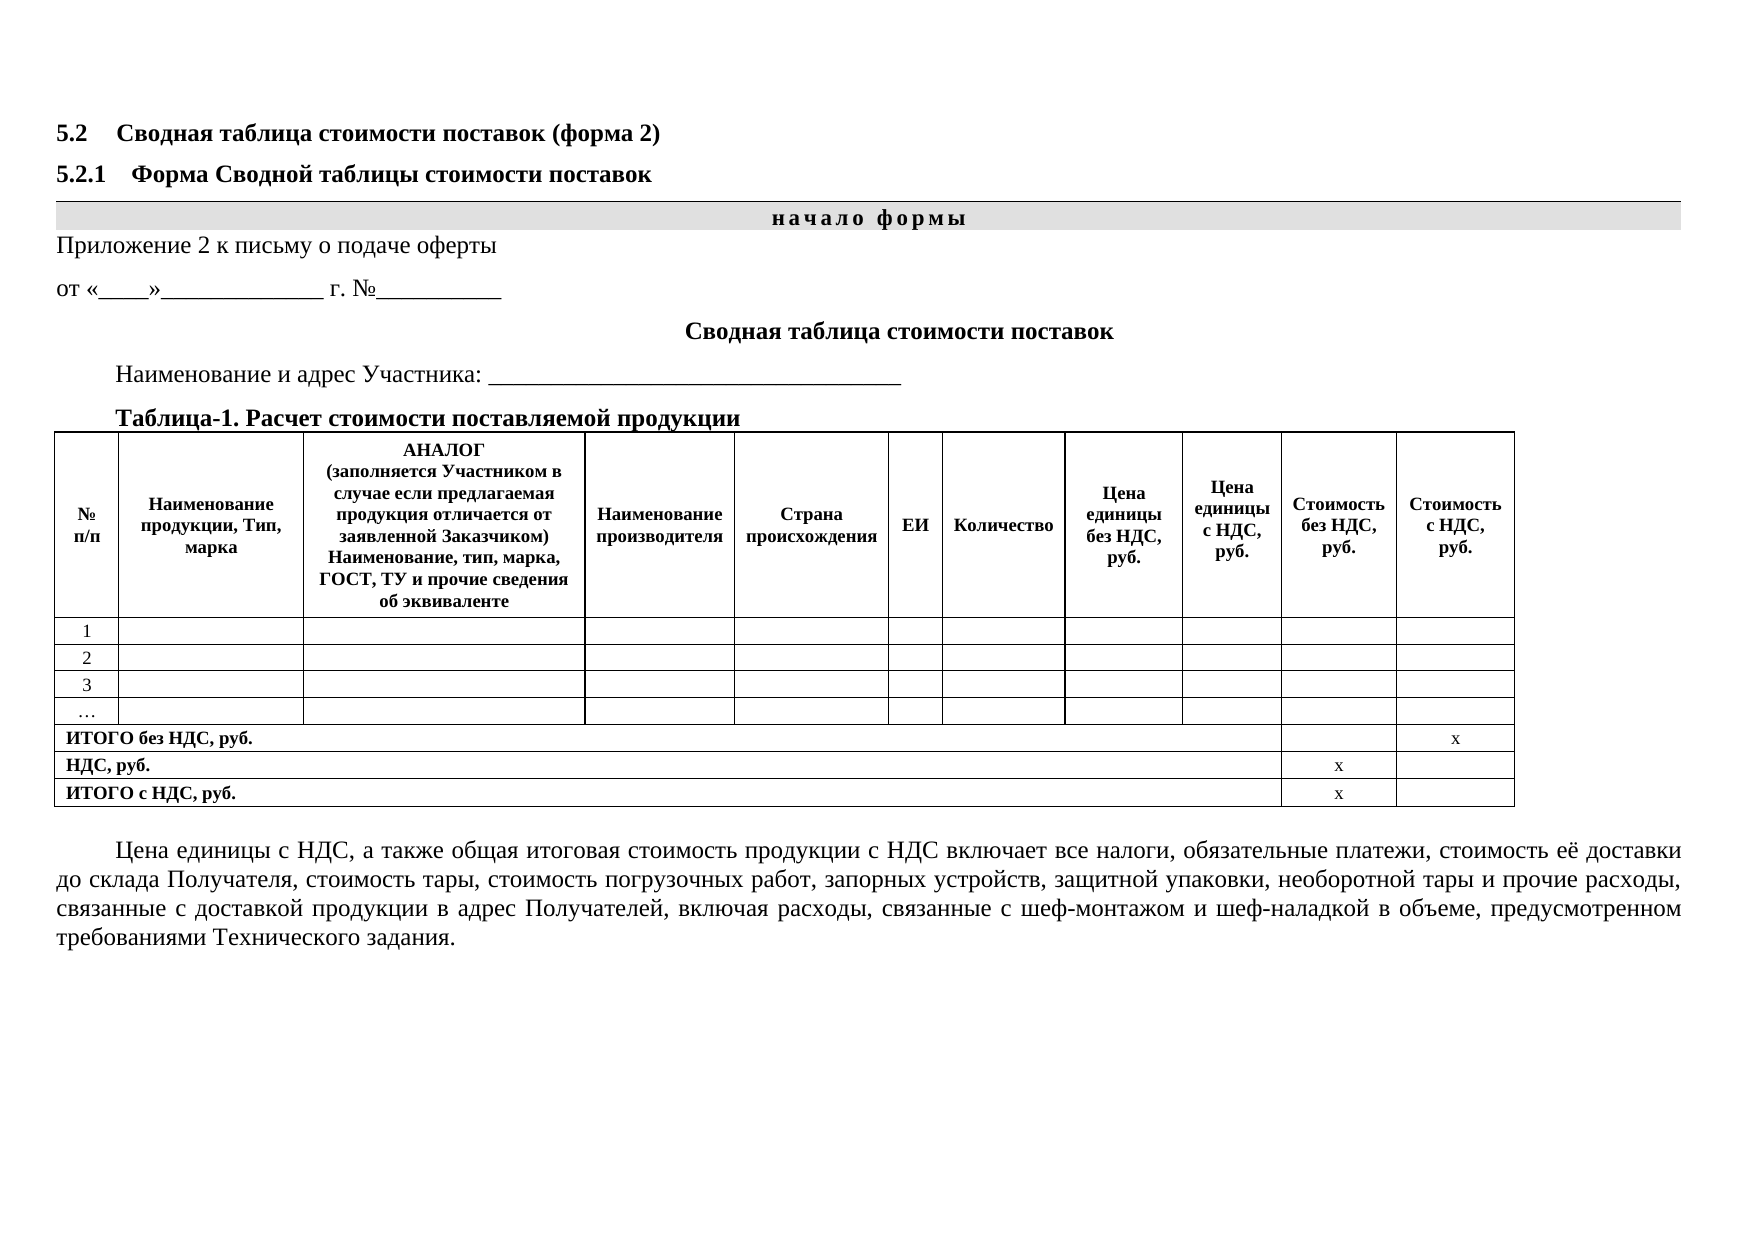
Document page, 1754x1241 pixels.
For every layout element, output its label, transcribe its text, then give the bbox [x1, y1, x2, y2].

table_cell [304, 671, 584, 697]
table_header Количество [943, 433, 1064, 617]
table_cell [119, 645, 303, 670]
table_cell [119, 671, 303, 697]
table_header АНАЛОГ (заполняется Участником в случае если предлагаемая продукция отличается от заявленной Заказчиком) Наименование, тип, марка, ГОСТ, ТУ и прочие сведения об эквиваленте [304, 433, 584, 617]
text Сводная таблица стоимости поставок [56, 316, 1683, 345]
table_cell х [1282, 779, 1396, 806]
table_cell [943, 645, 1064, 670]
table_cell 2 [55, 645, 118, 670]
table_header Стоимость с НДС, руб. [1397, 433, 1514, 617]
table_cell [1066, 671, 1182, 697]
table_cell [1397, 671, 1514, 697]
table_cell [735, 671, 888, 697]
subtitle Форма Сводной таблицы стоимости поставок [56, 159, 1683, 188]
table_cell [119, 698, 303, 723]
table_cell [943, 618, 1064, 644]
table_cell х [1397, 725, 1514, 751]
table_cell [1066, 618, 1182, 644]
table_header Страна происхождения [735, 433, 888, 617]
text от «____»_____________ г. №__________ [56, 273, 1683, 302]
table_cell [1397, 752, 1514, 778]
table_cell [119, 618, 303, 644]
table_cell [1397, 618, 1514, 644]
table_cell [586, 698, 734, 723]
table_cell [1397, 779, 1514, 806]
table_cell [889, 698, 942, 723]
table_header ЕИ [889, 433, 942, 617]
text Приложение 2 к письму о подаче оферты [56, 230, 1683, 259]
table_header Наименование производителя [586, 433, 734, 617]
table_cell [1282, 671, 1396, 697]
table_cell [1066, 698, 1182, 723]
table_cell [943, 698, 1064, 723]
table_cell [1282, 698, 1396, 723]
table_cell [1183, 618, 1281, 644]
table_cell [889, 671, 942, 697]
table_header Наименование продукции, Тип, марка [119, 433, 303, 617]
table_cell [1397, 645, 1514, 670]
table_cell [1183, 698, 1281, 723]
table_header Стоимость без НДС, руб. [1282, 433, 1396, 617]
table_cell ИТОГО с НДС, руб. [55, 779, 1281, 806]
table_cell [1282, 725, 1396, 751]
table_cell [1282, 618, 1396, 644]
table_cell НДС, руб. [55, 752, 1281, 778]
table_header Цена единицы без НДС, руб. [1066, 433, 1182, 617]
table_cell [304, 645, 584, 670]
text Наименование и адрес Участника: _________________________________ [56, 359, 1683, 388]
table_cell [1282, 645, 1396, 670]
table_cell [586, 645, 734, 670]
table_cell [1183, 671, 1281, 697]
table_cell 1 [55, 618, 118, 644]
text Таблица-1. Расчет стоимости поставляемой продукции [56, 403, 1683, 431]
table_cell [304, 618, 584, 644]
table_cell х [1282, 752, 1396, 778]
table_cell [1183, 645, 1281, 670]
table_cell [735, 698, 888, 723]
table_cell [735, 618, 888, 644]
table_cell 3 [55, 671, 118, 697]
table_cell [586, 671, 734, 697]
text начало формы [56, 202, 1681, 230]
text Цена единицы с НДС, а также общая итоговая стоимость продукции с НДС включает все налоги, обязательные платежи, стоимость её доставки до склада Получателя, стоимость тары, стоимость погрузочных работ, запорных устройств, защитной упаковки, необоротной тары и прочие расходы, связанные с доставкой продукции в адрес Получателей, включая расходы, связанные с шеф-монтажом и шеф-наладкой в объеме, предусмотренном требованиями Технического задания. [56, 836, 1683, 951]
table_header Цена единицы с НДС, руб. [1183, 433, 1281, 617]
subtitle Сводная таблица стоимости поставок (форма 2) [56, 118, 1683, 147]
table_cell [304, 698, 584, 723]
table_header № п/п [55, 433, 118, 617]
table_cell [1066, 645, 1182, 670]
table_cell [889, 645, 942, 670]
table_cell [586, 618, 734, 644]
table_cell ИТОГО без НДС, руб. [55, 725, 1281, 751]
table_cell [889, 618, 942, 644]
table_cell [943, 671, 1064, 697]
table_cell [1397, 698, 1514, 723]
table_cell [735, 645, 888, 670]
table_cell … [55, 698, 118, 723]
